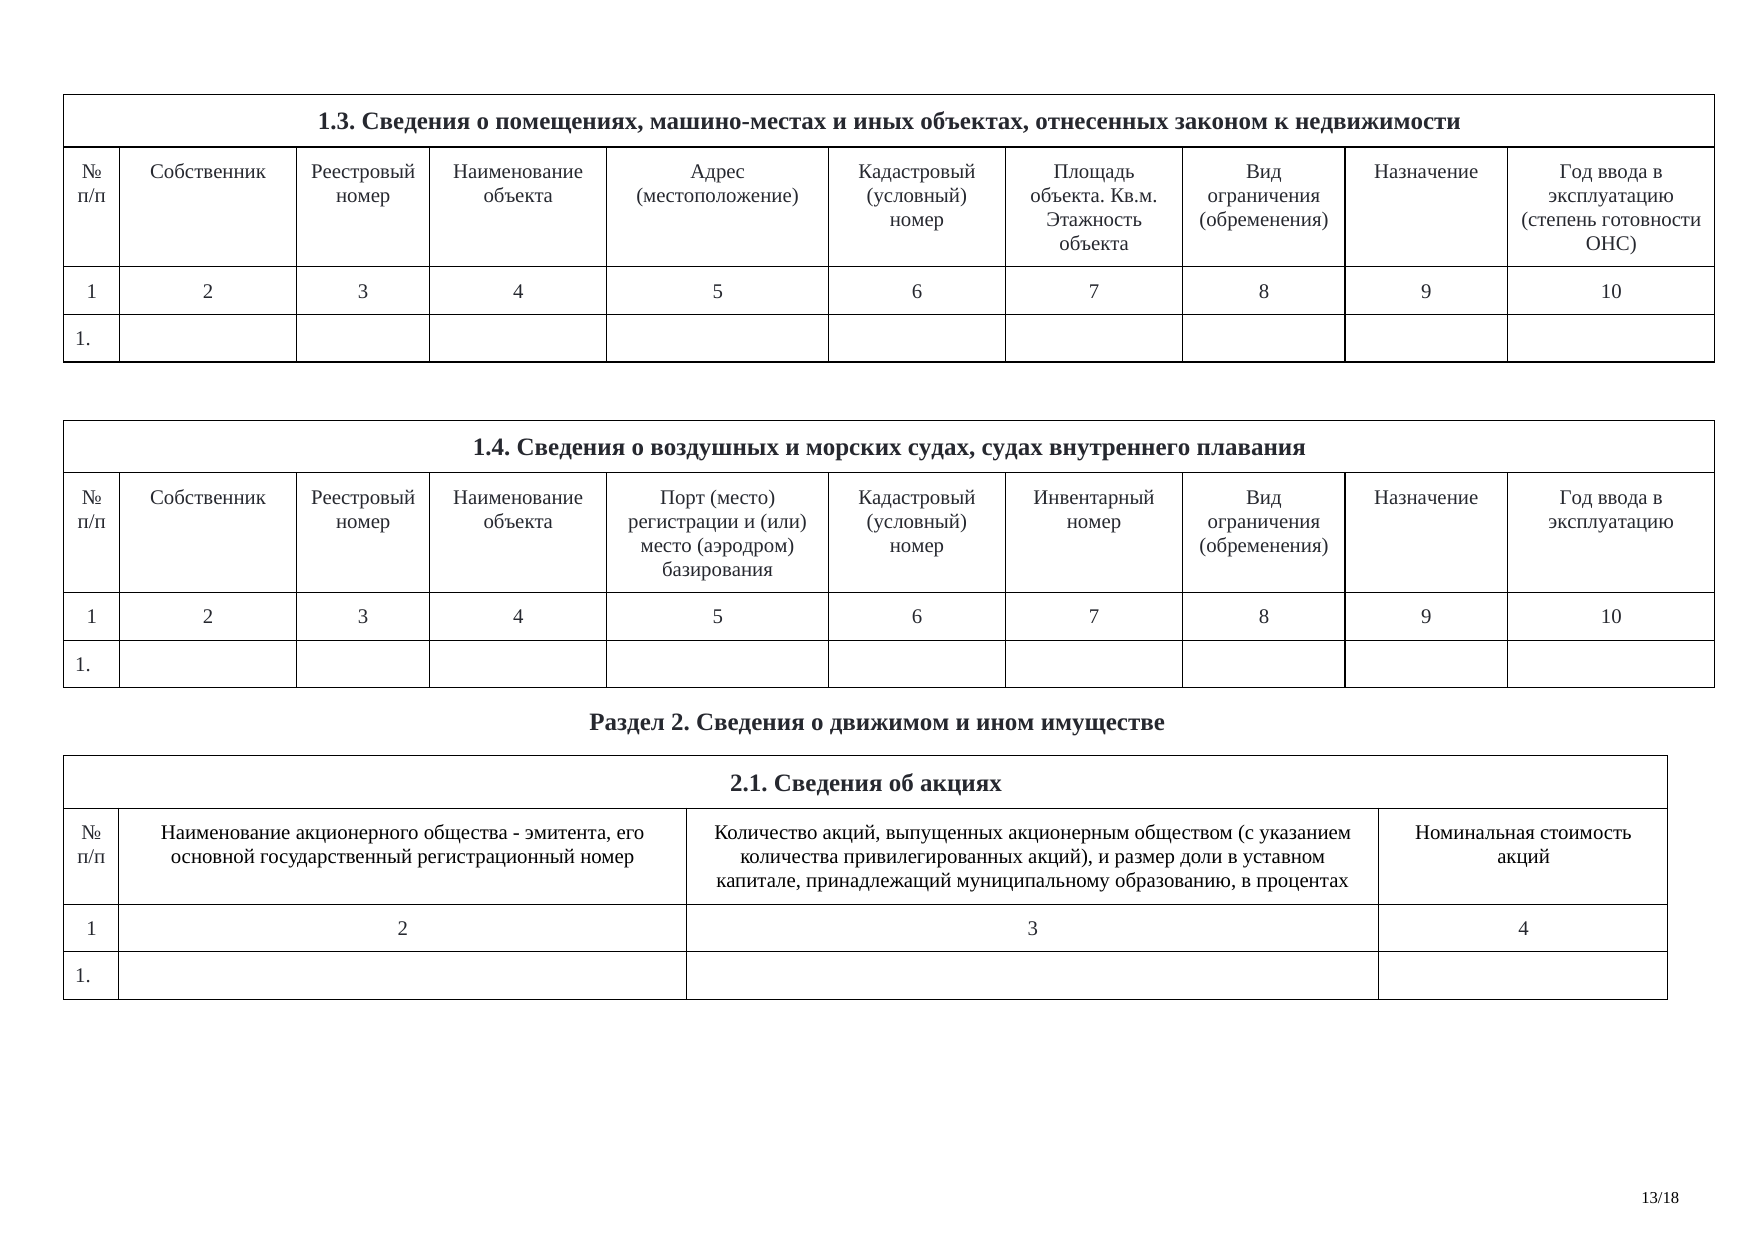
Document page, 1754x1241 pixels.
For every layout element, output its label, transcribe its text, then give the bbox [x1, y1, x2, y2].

table_cell [607, 315, 828, 361]
table_cell Номинальная стоимость акций [1379, 809, 1667, 903]
table_cell Вид ограничения (обременения) [1183, 473, 1344, 592]
table_cell 3 [297, 593, 429, 640]
table_cell [1183, 641, 1344, 687]
table_cell [1508, 315, 1714, 361]
table_cell [64, 315, 119, 361]
table_cell [1346, 641, 1507, 687]
table_cell 2 [119, 905, 686, 951]
table_header 1.4. Сведения о воздушных и морских судах, судах внутреннего плавания [64, 421, 1714, 472]
table_cell Порт (место) регистрации и (или) место (аэродром) базирования [607, 473, 828, 592]
table_cell 3 [687, 905, 1378, 951]
table_cell Кадастровый (условный) номер [829, 473, 1005, 592]
table_cell 5 [607, 267, 828, 314]
table_cell Реестровый номер [297, 473, 429, 592]
table_cell № п/п [64, 809, 118, 903]
table_header 2.1. Сведения об акциях [64, 756, 1667, 808]
table_cell Реестровый номер [297, 148, 429, 266]
table_cell 5 [607, 593, 828, 640]
table_cell 8 [1183, 267, 1344, 314]
table_cell Назначение [1346, 473, 1507, 592]
table_cell [64, 641, 119, 687]
table_cell Наименование объекта [430, 148, 606, 266]
table_cell [1183, 315, 1344, 361]
table_cell [1508, 641, 1714, 687]
table_cell 1 [64, 905, 118, 951]
table_cell Назначение [1346, 148, 1507, 266]
table_cell [64, 952, 118, 999]
table_cell [1006, 315, 1182, 361]
table_cell 2 [120, 267, 296, 314]
table_cell [829, 315, 1005, 361]
table_cell Инвентарный номер [1006, 473, 1182, 592]
table_cell Собственник [120, 473, 296, 592]
table_cell [1346, 315, 1507, 361]
table_cell [607, 641, 828, 687]
table_cell [1006, 641, 1182, 687]
table_cell № п/п [64, 148, 119, 266]
table_cell 8 [1183, 593, 1344, 640]
table_cell Площадь объекта. Кв.м. Этажность объекта [1006, 148, 1182, 266]
table_cell [1379, 952, 1667, 999]
table_cell Адрес (местоположение) [607, 148, 828, 266]
table_cell Кадастровый (условный) номер [829, 148, 1005, 266]
table_cell 1 [64, 267, 119, 314]
table_cell Наименование акционерного общества - эмитента, его основной государственный регистрационный номер [119, 809, 686, 903]
table_cell 6 [829, 593, 1005, 640]
table_cell 1 [64, 593, 119, 640]
table_cell Год ввода в эксплуатацию [1508, 473, 1714, 592]
table_cell Количество акций, выпущенных акционерным обществом (с указанием количества привилегированных акций), и размер доли в уставном капитале, принадлежащий муниципальному образованию, в процентах [687, 809, 1378, 903]
table_cell [120, 641, 296, 687]
table_cell [297, 315, 429, 361]
table_cell 9 [1346, 593, 1507, 640]
table_cell Вид ограничения (обременения) [1183, 148, 1344, 266]
text Раздел 2. Сведения о движимом и ином имуществе [75, 707, 1679, 736]
table_cell 7 [1006, 593, 1182, 640]
table_cell [430, 641, 606, 687]
table_cell 10 [1508, 593, 1714, 640]
table_cell 4 [430, 593, 606, 640]
table_cell [297, 641, 429, 687]
table_cell 6 [829, 267, 1005, 314]
table_cell 2 [120, 593, 296, 640]
table_cell [120, 315, 296, 361]
table_cell [430, 315, 606, 361]
table_cell 4 [430, 267, 606, 314]
table_cell [119, 952, 686, 999]
table_cell [687, 952, 1378, 999]
table_cell 3 [297, 267, 429, 314]
table_cell 10 [1508, 267, 1714, 314]
table_cell [829, 641, 1005, 687]
table_cell Наименование объекта [430, 473, 606, 592]
table_cell № п/п [64, 473, 119, 592]
table_cell 4 [1379, 905, 1667, 951]
table_cell 9 [1346, 267, 1507, 314]
table_header 1.3. Сведения о помещениях, машино-местах и иных объектах, отнесенных законом к недвижимости [64, 95, 1714, 146]
table_cell Собственник [120, 148, 296, 266]
table_cell Год ввода в эксплуатацию (степень готовности ОНС) [1508, 148, 1714, 266]
table_cell 7 [1006, 267, 1182, 314]
